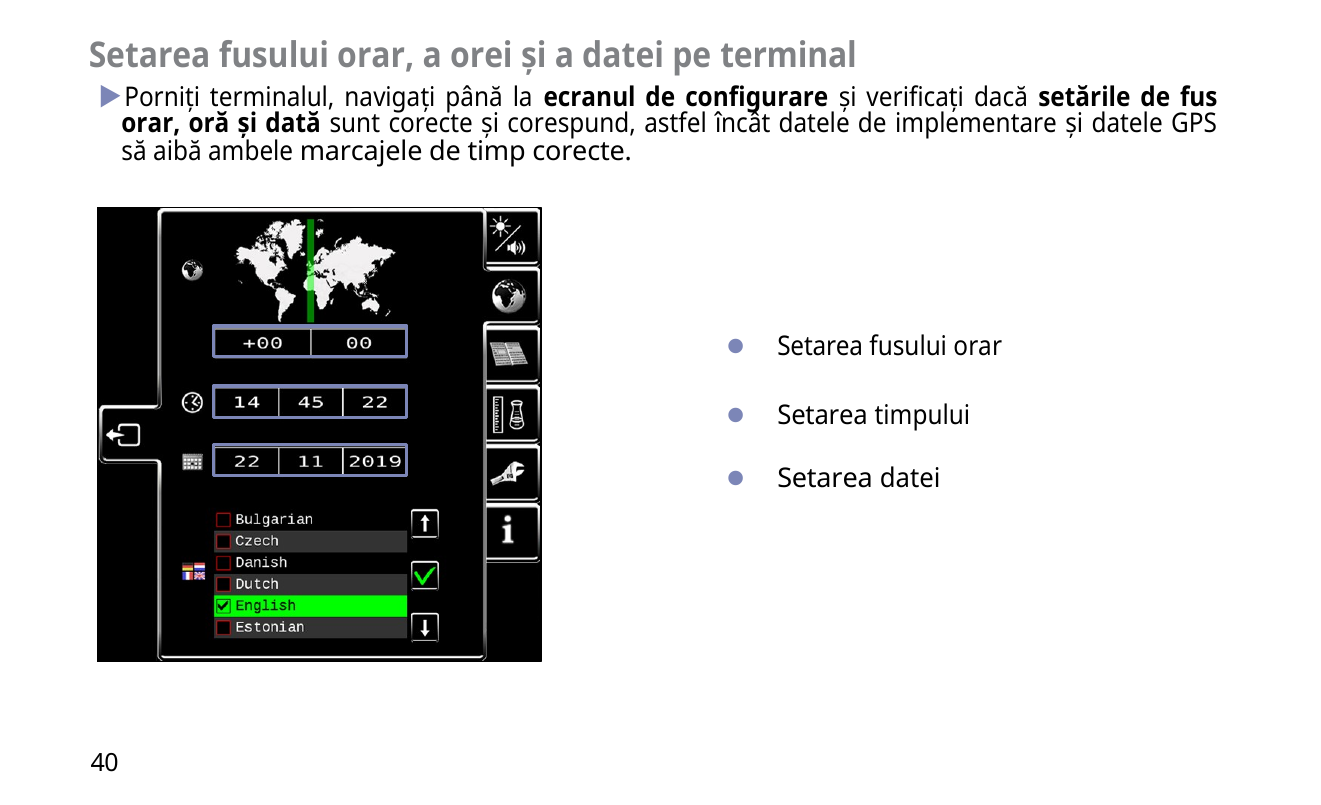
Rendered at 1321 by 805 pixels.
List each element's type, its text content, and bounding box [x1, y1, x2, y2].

list Setarea timpului [726, 396, 1258, 433]
subtitle Setarea fusului orar, a orei și a datei pe terminal [88, 29, 1258, 78]
list Setarea datei [726, 458, 1258, 495]
list Setarea fusului orar [726, 326, 1258, 363]
list Porniți terminalul, navigați până la ecranul de configurare și verificați dacă setările de fus orar, oră și dată sunt corecte și corespund, astfel încât datele de implementare și datele GPS să aibă ambele marcajele de timp corecte. [98, 84, 1218, 169]
picture [98, 208, 540, 661]
